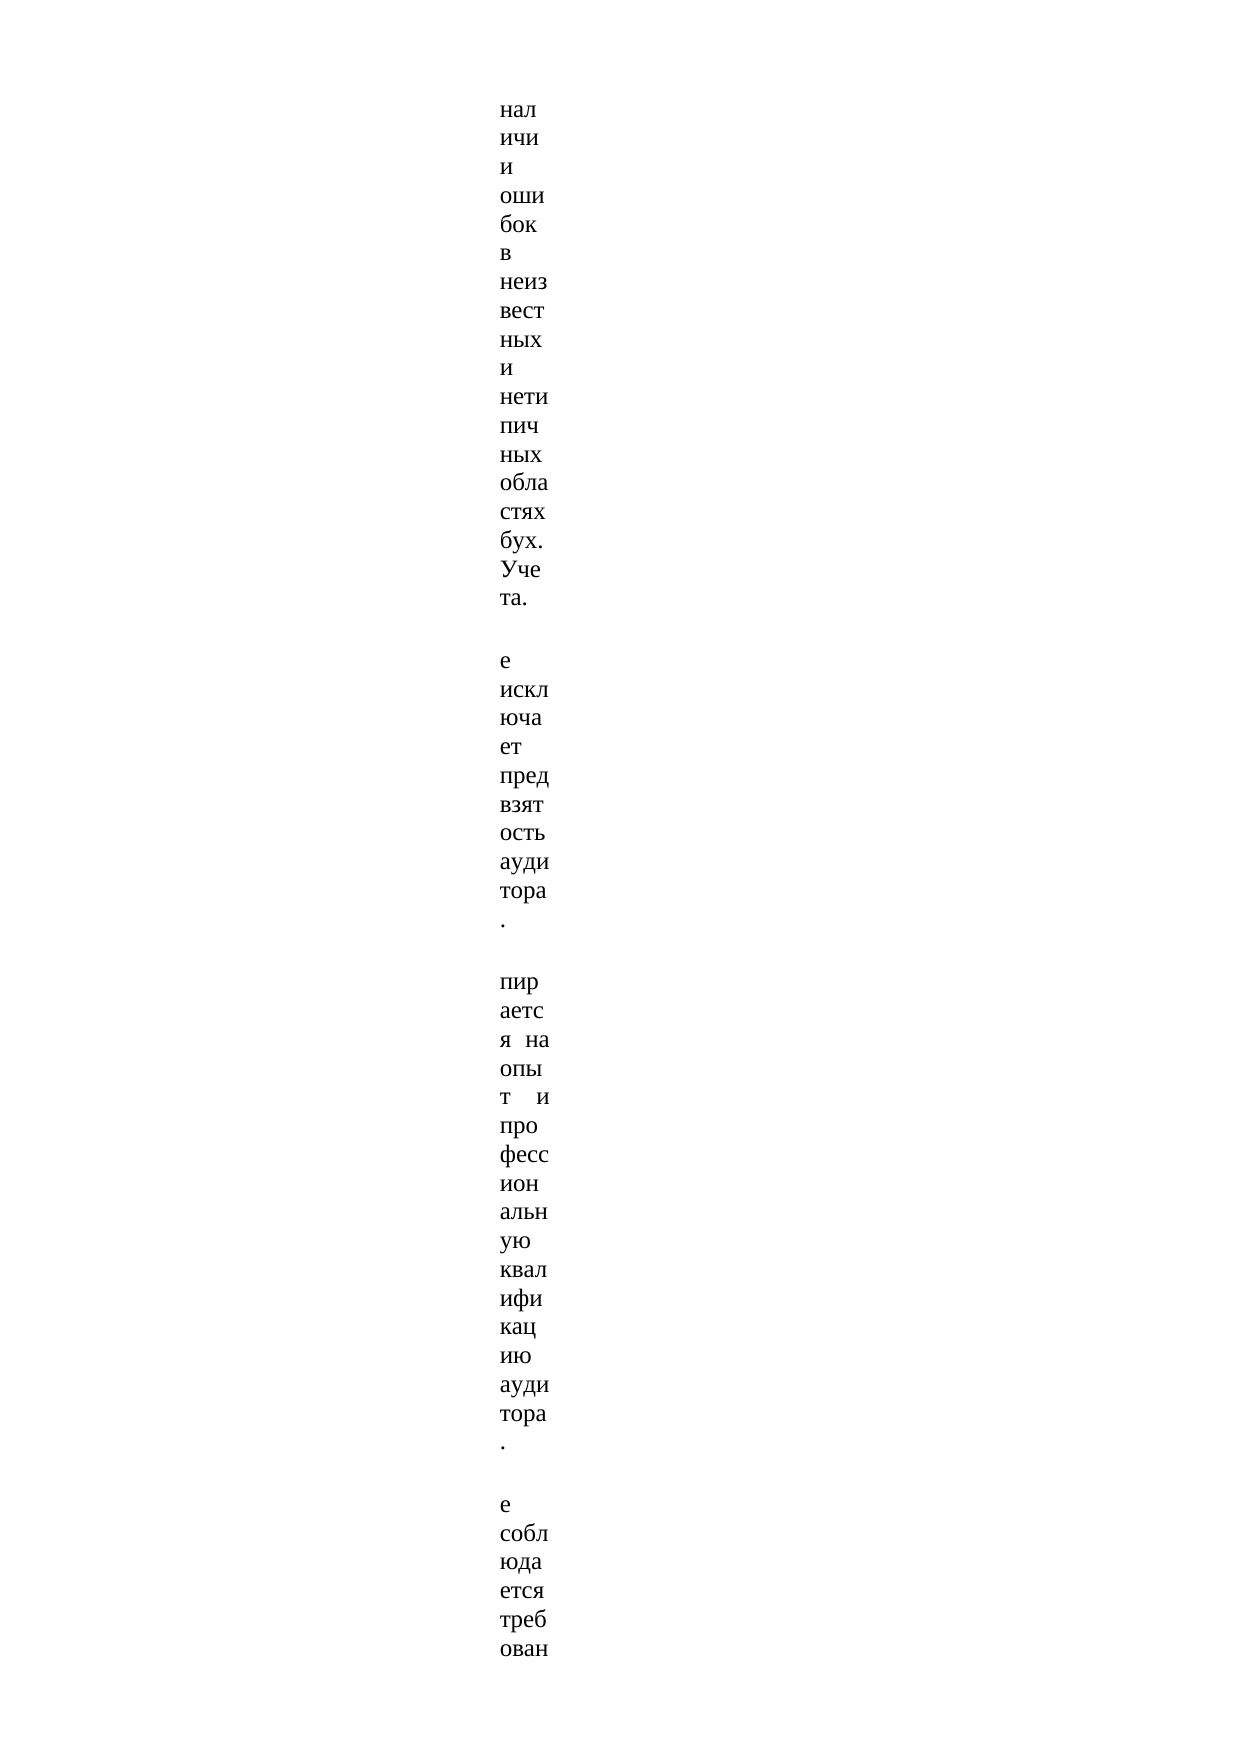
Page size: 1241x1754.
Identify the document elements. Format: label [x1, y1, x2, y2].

table_cell [500, 89, 549, 1661]
